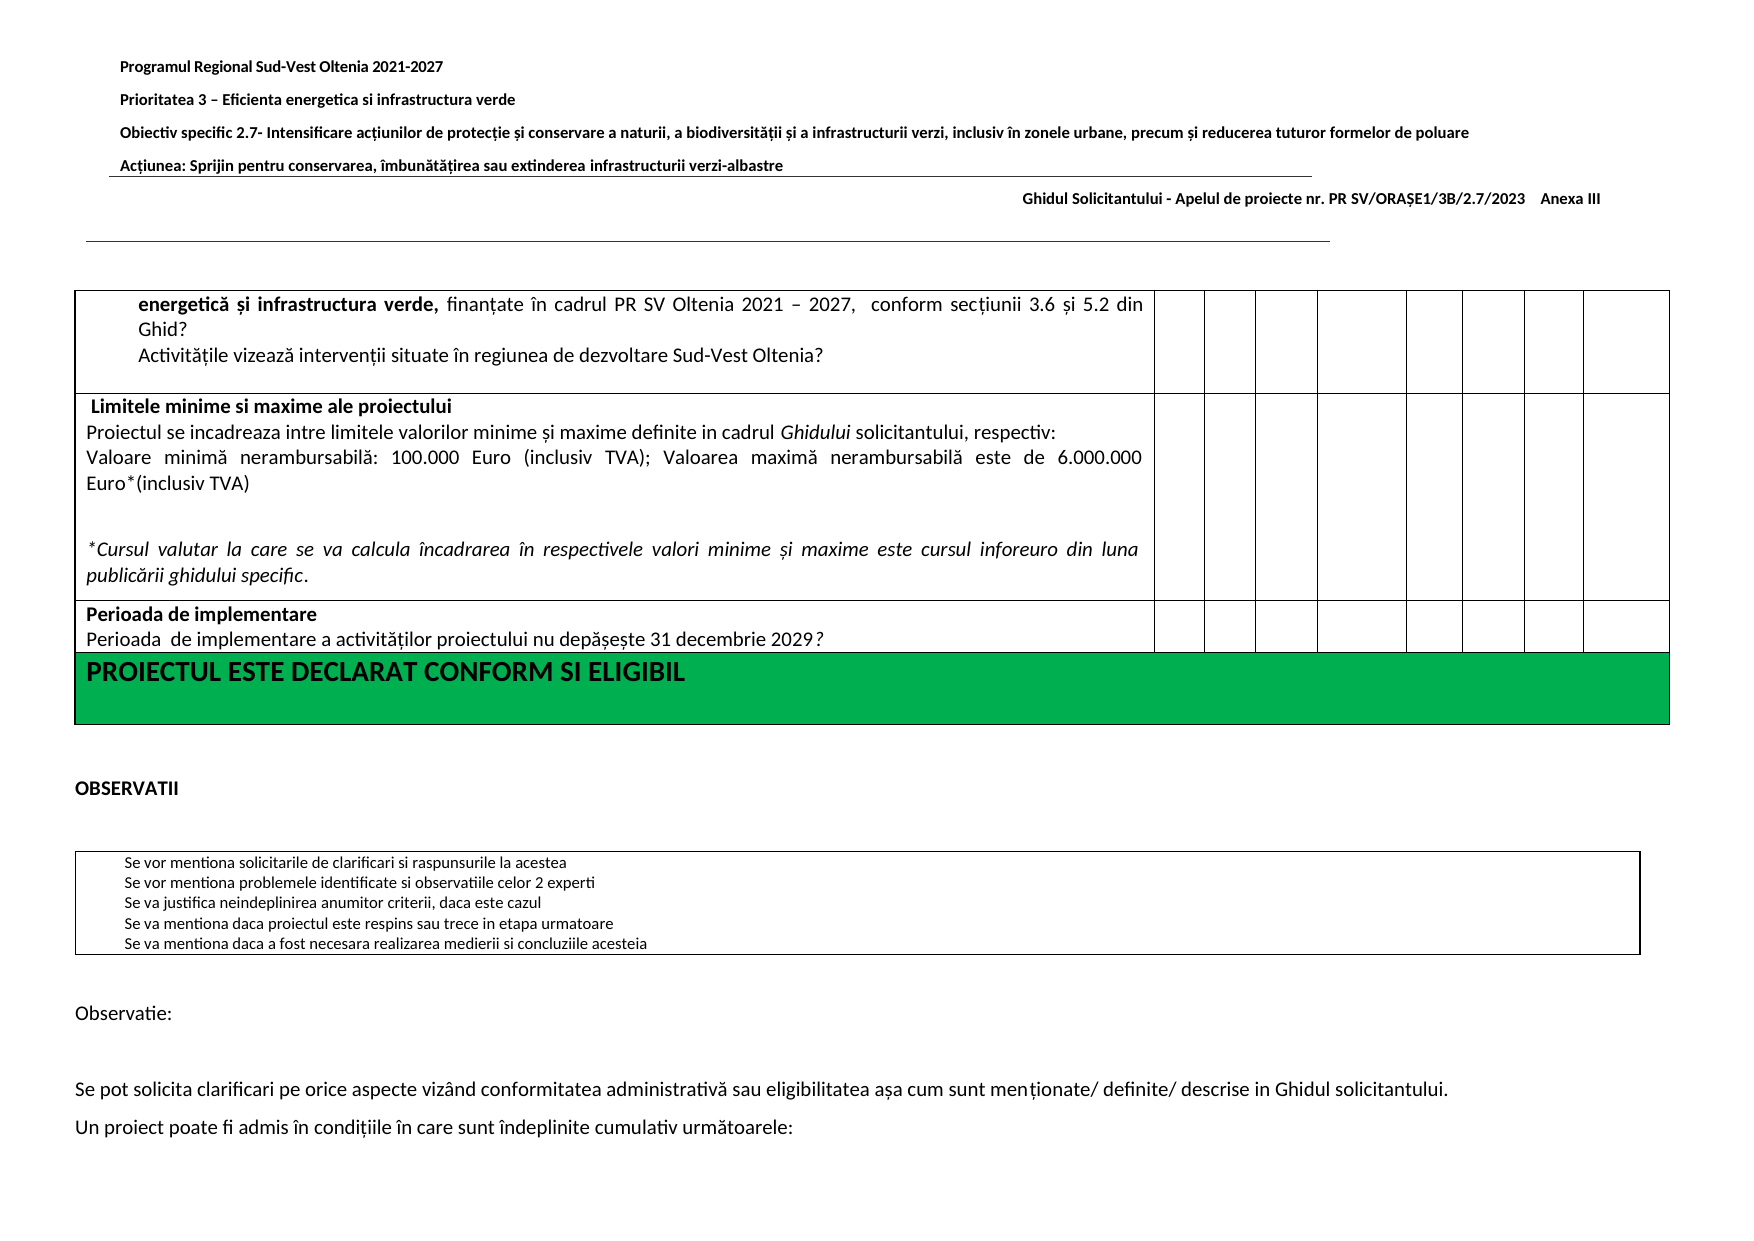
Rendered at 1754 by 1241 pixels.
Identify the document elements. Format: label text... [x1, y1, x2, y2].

text Observatie: [75, 1000, 1679, 1026]
table_cell [1407, 291, 1462, 393]
table_cell [1463, 601, 1524, 652]
table_cell [1256, 394, 1317, 600]
table_cell [1525, 601, 1583, 652]
table_cell [1463, 291, 1524, 393]
table_cell [1205, 601, 1255, 652]
table_cell Perioada de implementare Perioada de implementare a activităților proiectului nu depășește 31 decembrie 2029? [76, 601, 1154, 652]
table_cell [1407, 394, 1462, 600]
table_cell [1318, 291, 1406, 393]
table_cell [1525, 394, 1583, 600]
table_cell [1155, 394, 1204, 600]
table_cell [1584, 394, 1669, 600]
text OBSERVATII [75, 775, 1679, 801]
text Se pot solicita clarificari pe orice aspecte vizând conformitatea administrativă sau eligibilitatea așa cum sunt menţionate/ definite/ descrise in Ghidul solicitantului. [75, 1076, 1679, 1101]
table_header Se vor mentiona solicitarile de clarificari si raspunsurile la acestea Se vor mentiona problemele identificate si observatiile celor 2 experti Se va justifica neindeplinirea anumitor criterii, daca este cazul Se va mentiona daca proiectul este respins sau trece in etapa urmatoare Se va mentiona daca a fost necesara realizarea medierii si concluziile acesteia [76, 852, 1639, 954]
table_cell [1205, 394, 1255, 600]
table_cell [1525, 291, 1583, 393]
table_cell [1407, 601, 1462, 652]
table_cell [1205, 291, 1255, 393]
table_cell [1584, 291, 1669, 393]
table_cell [1256, 601, 1317, 652]
table_cell [1584, 601, 1669, 652]
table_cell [76, 291, 1154, 393]
table_cell [1155, 291, 1204, 393]
table_cell Limitele minime si maxime ale proiectului Proiectul se incadreaza intre limitele valorilor minime și maxime definite in cadrul Ghidului solicitantului, respectiv: Valoare minimă nerambursabilă: 100.000 Euro (inclusiv TVA); Valoarea maximă nerambursabilă este de 6.000.000 Euro*(inclusiv TVA) *Cursul valutar la care se va calcula încadrarea în respectivele valori minime și maxime este cursul inforeuro din luna publicării ghidului specific. [76, 394, 1154, 600]
table_cell [1155, 601, 1204, 652]
table_cell PROIECTUL ESTE DECLARAT CONFORM SI ELIGIBIL [76, 653, 1669, 724]
table_cell [1318, 601, 1406, 652]
table_cell [1463, 394, 1524, 600]
text Un proiect poate fi admis în condițiile în care sunt îndeplinite cumulativ următoarele: [75, 1114, 1679, 1139]
table_cell [1318, 394, 1406, 600]
table_cell [1256, 291, 1317, 393]
